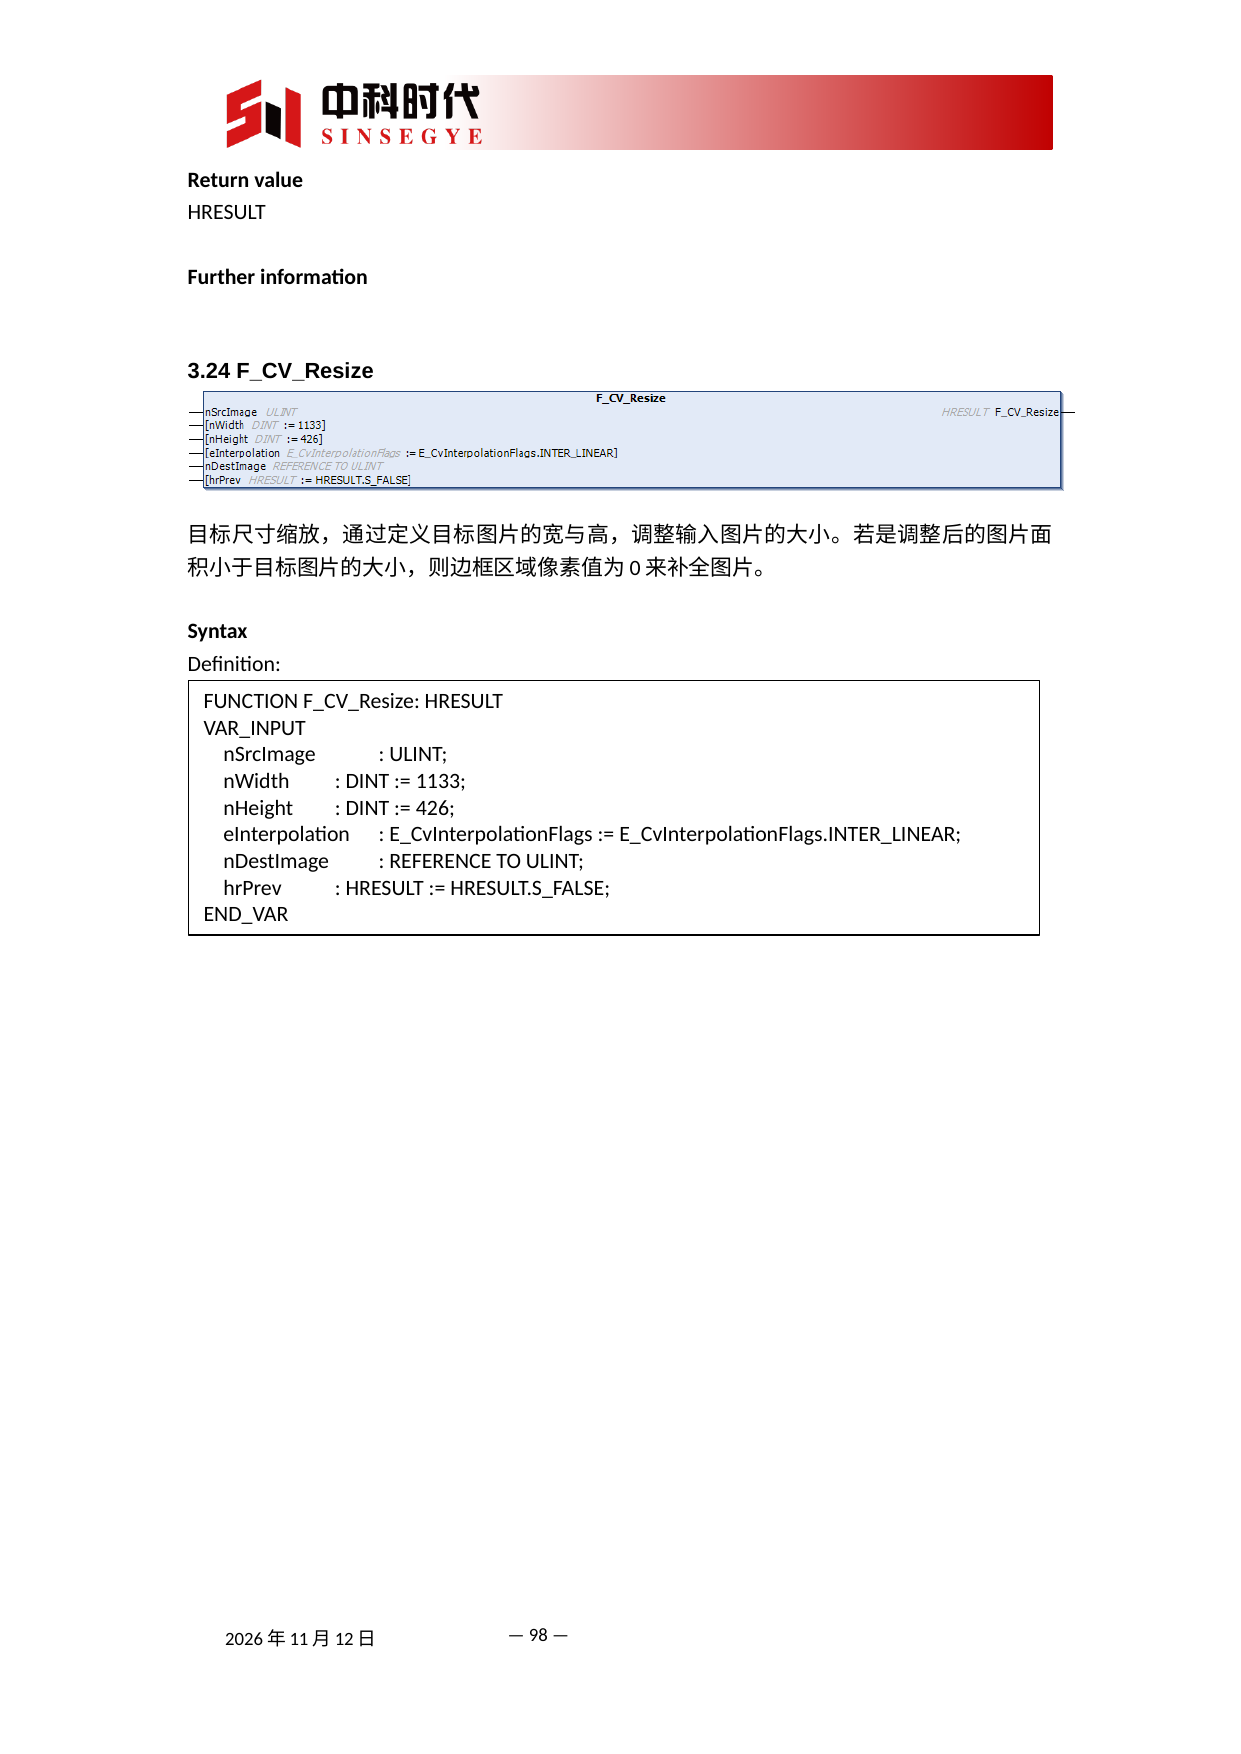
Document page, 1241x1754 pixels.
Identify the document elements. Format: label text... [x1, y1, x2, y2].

text HRESULT [187, 195, 1053, 228]
text Definition: [187, 647, 1053, 679]
picture [225, 78, 483, 150]
text 目标尺寸缩放，通过定义目标图片的宽与高，调整输入图片的大小。若是调整后的图片面积小于目标图片的大小，则边框区域像素值为0来补全图片。 [187, 517, 1053, 582]
subtitle F_CV_Resize [187, 354, 1053, 387]
text Syntax [187, 614, 1053, 647]
picture [187, 387, 1078, 499]
text Further information [187, 260, 1053, 293]
text Return value [187, 163, 1053, 195]
